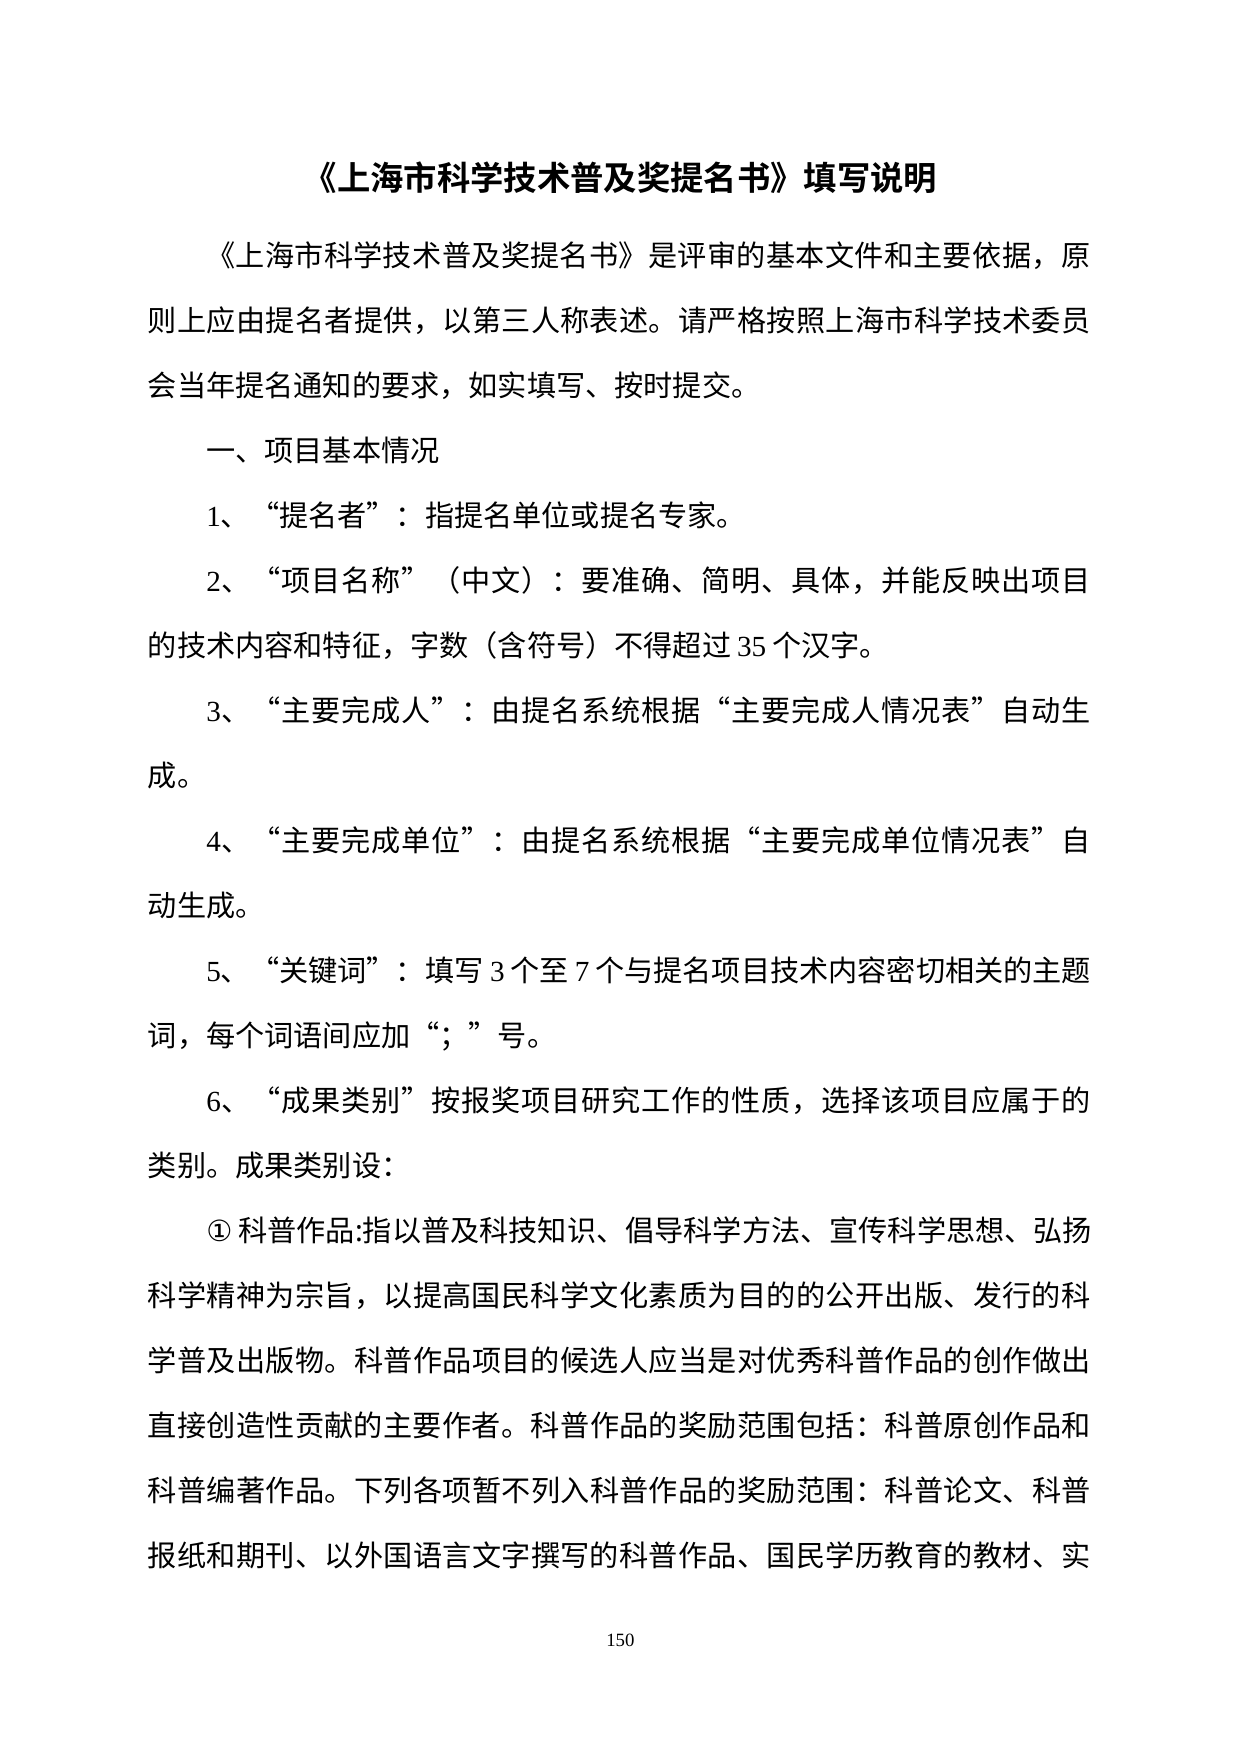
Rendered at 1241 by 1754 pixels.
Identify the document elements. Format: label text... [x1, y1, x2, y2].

text 1、“提名者”：指提名单位或提名专家。 [148, 481, 1092, 546]
text 3、“主要完成人”：由提名系统根据“主要完成人情况表”自动生成。 [148, 676, 1092, 806]
text 5、“关键词”：填写3个至7个与提名项目技术内容密切相关的主题词，每个词语间应加“；”号。 [148, 936, 1092, 1066]
text 2、“项目名称”（中文）：要准确、简明、具体，并能反映出项目的技术内容和特征，字数（含符号）不得超过35个汉字。 [148, 546, 1092, 676]
text 一、项目基本情况 [148, 416, 1092, 481]
text 《上海市科学技术普及奖提名书》是评审的基本文件和主要依据，原则上应由提名者提供，以第三人称表述。请严格按照上海市科学技术委员会当年提名通知的要求，如实填写、按时提交。 [148, 221, 1092, 416]
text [148, 1196, 1092, 1586]
text 6、“成果类别”按报奖项目研究工作的性质，选择该项目应属于的类别。成果类别设： [148, 1066, 1092, 1196]
text 《上海市科学技术普及奖提名书》填写说明 [148, 143, 1092, 208]
text 4、“主要完成单位”：由提名系统根据“主要完成单位情况表”自动生成。 [148, 806, 1092, 936]
